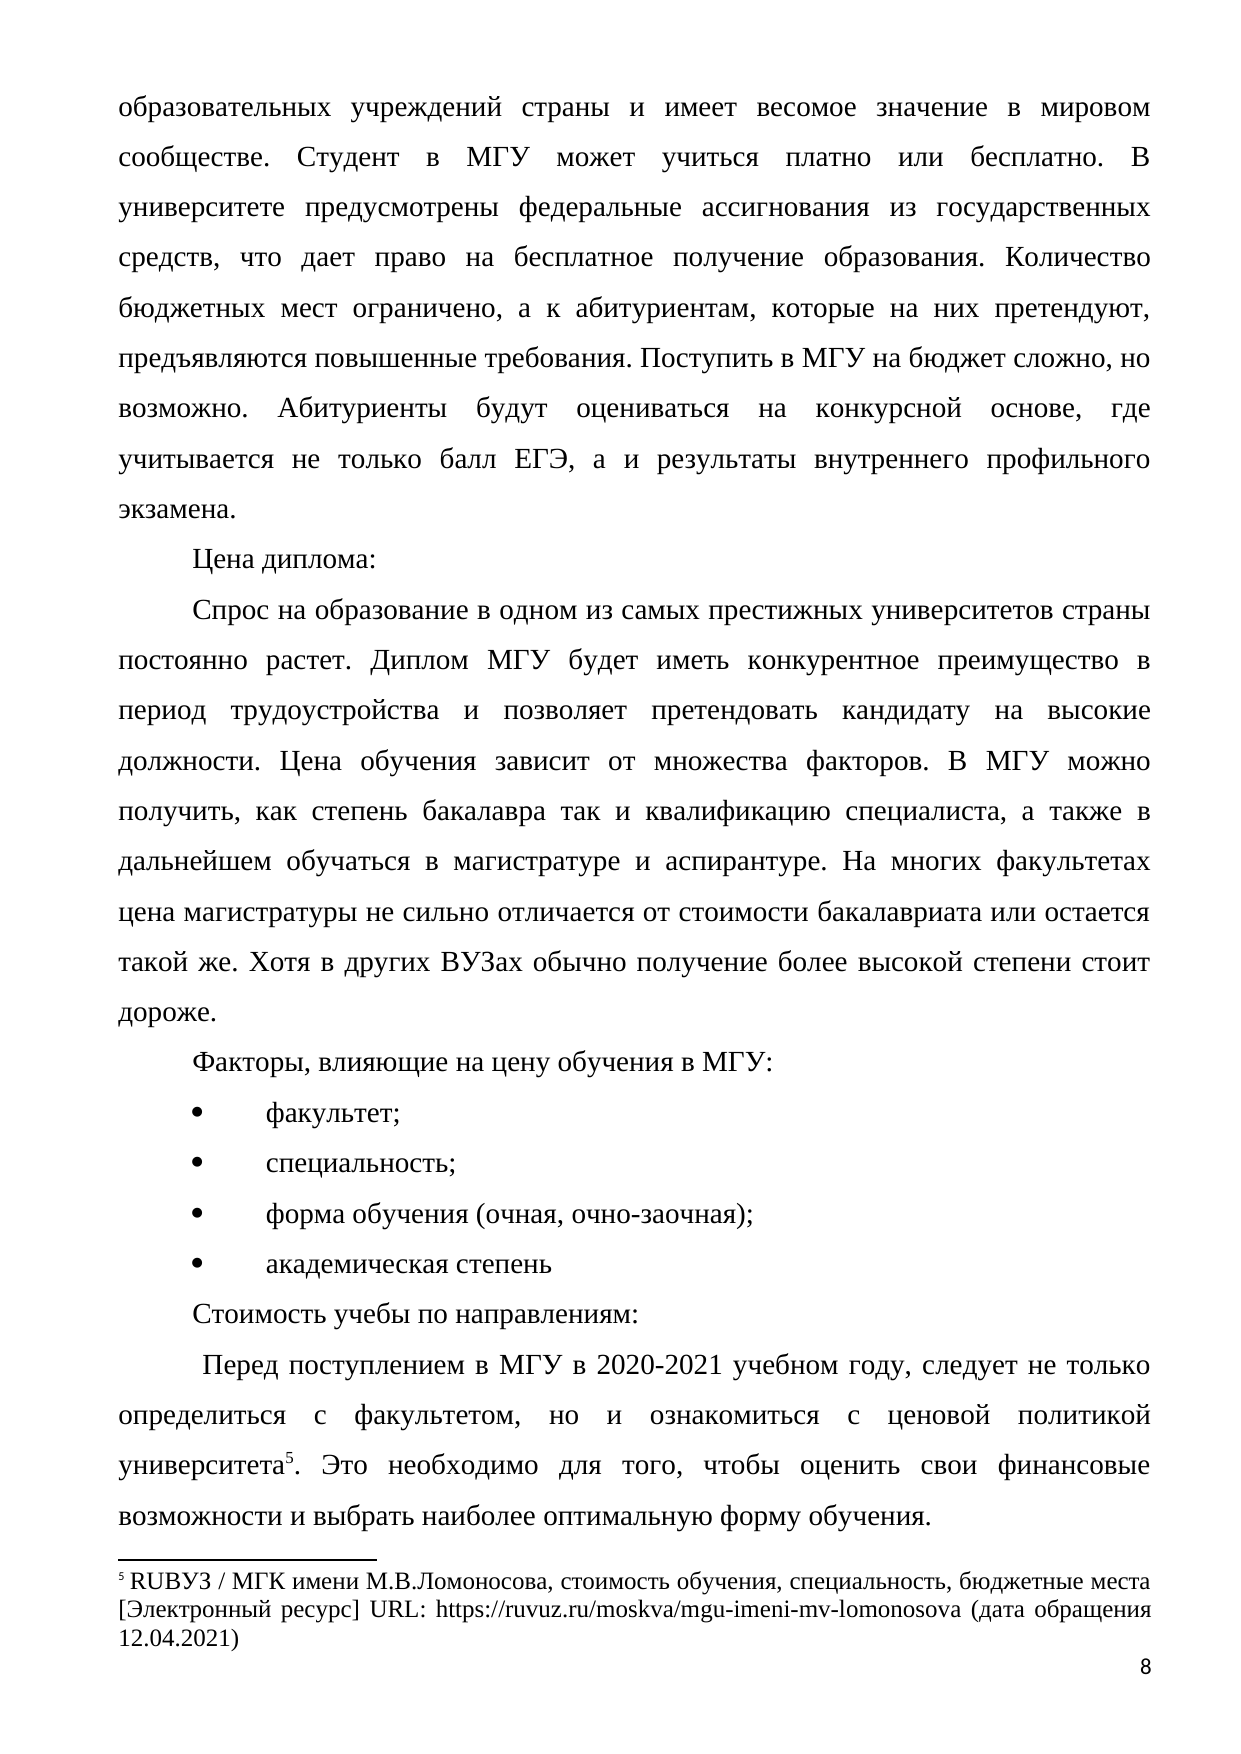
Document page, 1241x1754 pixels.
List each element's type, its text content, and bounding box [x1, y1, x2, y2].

text Цена диплома: [118, 541, 1152, 575]
text Спрос на образование в одном из самых престижных университетов страны постоянно растет. Диплом МГУ будет иметь конкурентное преимущество в период трудоустройства и позволяет претендовать кандидату на высокие должности. Цена обучения зависит от множества факторов. В МГУ можно получить, как степень бакалавра так и квалификацию специалиста, а также в дальнейшем обучаться в магистратуре и аспирантуре. На многих факультетах цена магистратуры не сильно отличается от стоимости бакалавриата или остается такой же. Хотя в других ВУЗах обычно получение более высокой степени стоит дороже. [118, 592, 1152, 1028]
list академическая степень [118, 1246, 1152, 1280]
text Факторы, влияющие на цену обучения в МГУ: [118, 1044, 1152, 1078]
list специальность; [118, 1145, 1152, 1179]
list факультет; [118, 1095, 1152, 1128]
text Стоимость учебы по направлениям: [118, 1297, 1152, 1330]
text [118, 89, 1152, 525]
text Перед поступлением в МГУ в 2020-2021 учебном году, следует не только определиться с факультетом, но и ознакомиться с ценовой политикой университета. Это необходимо для того, чтобы оценить свои финансовые возможности и выбрать наиболее оптимальную форму обучения. [118, 1347, 1152, 1531]
list форма обучения (очная, очно-заочная); [118, 1196, 1152, 1229]
